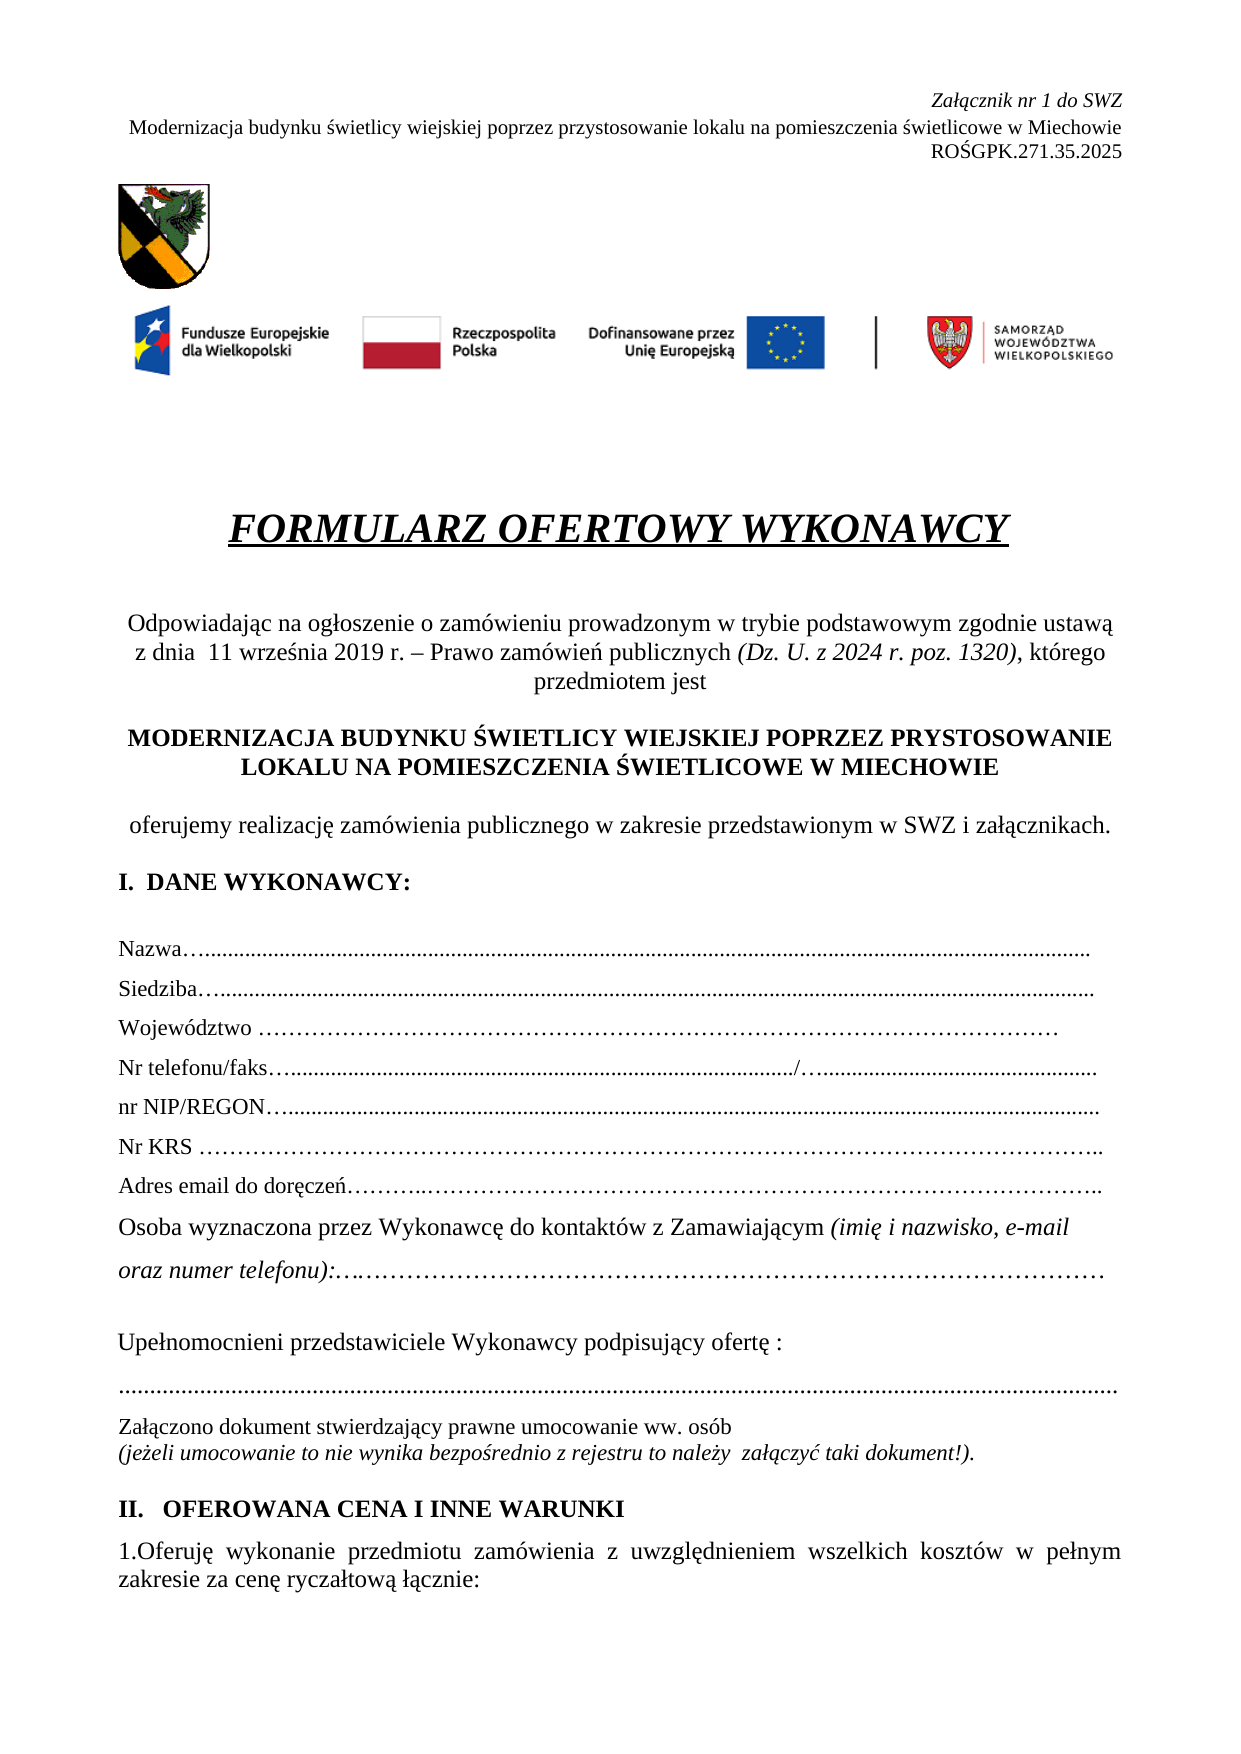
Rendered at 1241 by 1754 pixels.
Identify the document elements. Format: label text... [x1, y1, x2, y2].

text Adres email do doręczeń………..…………………………………………………………………………….. [118, 1172, 1122, 1199]
text Odpowiadając na ogłoszenie o zamówieniu prowadzonym w trybie podstawowym zgodnie ustawą z dnia 11 września 2019 r. – Prawo zamówień publicznych (Dz. U. z 2024 r. poz. 1320), którego przedmiotem jest [118, 608, 1122, 695]
text Modernizacja budynku świetlicy wiejskiej poprzez przystosowanie lokalu na pomieszczenia świetlicowe w Miechowie [118, 115, 1122, 139]
picture [118, 184, 1130, 393]
text ROŚGPK.271.35.2025 [118, 139, 1122, 163]
text MODERNIZACJA BUDYNKU ŚWIETLICY WIEJSKIEJ POPRZEZ PRYSTOSOWANIE LOKALU NA POMIESZCZENIA ŚWIETLICOWE W MIECHOWIE [118, 723, 1122, 781]
text FORMULARZ OFERTOWY WYKONAWCY [118, 503, 1122, 551]
text I. DANE WYKONAWCY: [118, 867, 1122, 896]
text II. OFEROWANA CENA I INNE WARUNKI [118, 1494, 1122, 1523]
text Nazwa…........................................................................................................................................................... Siedziba…......................................................................................................................................................... Województwo …………………………………………………………………………………………… [118, 896, 1122, 1041]
text Nr telefonu/faks…......................................................................................../…................................................ nr NIP/REGON….............................................................................................................................................. [118, 1054, 1122, 1120]
text Nr KRS ……………………………………………………………………………………………………….. [118, 1133, 1122, 1159]
text Załącznik nr 1 do SWZ [118, 87, 1122, 112]
text oferujemy realizację zamówienia publicznego w zakresie przedstawionym w SWZ i załącznikach. [118, 810, 1122, 838]
text Osoba wyznaczona przez Wykonawcę do kontaktów z Zamawiającym (imię i nazwisko, e-mail oraz numer telefonu):………………………………………………………………………………… [118, 1212, 1122, 1284]
text Upełnomocnieni przedstawiciele Wykonawcy podpisujący ofertę : [117, 1327, 1122, 1356]
text (jeżeli umocowanie to nie wynika bezpośrednio z rejestru to należy załączyć taki dokument!). [118, 1439, 1122, 1466]
text ................................................................................................................................................................ [118, 1370, 1122, 1399]
text 1.Oferuję wykonanie przedmiotu zamówienia z uwzględnieniem wszelkich kosztów w pełnym zakresie za cenę ryczałtową łącznie: [118, 1536, 1122, 1593]
text Załączono dokument stwierdzający prawne umocowanie ww. osób [118, 1413, 1122, 1439]
